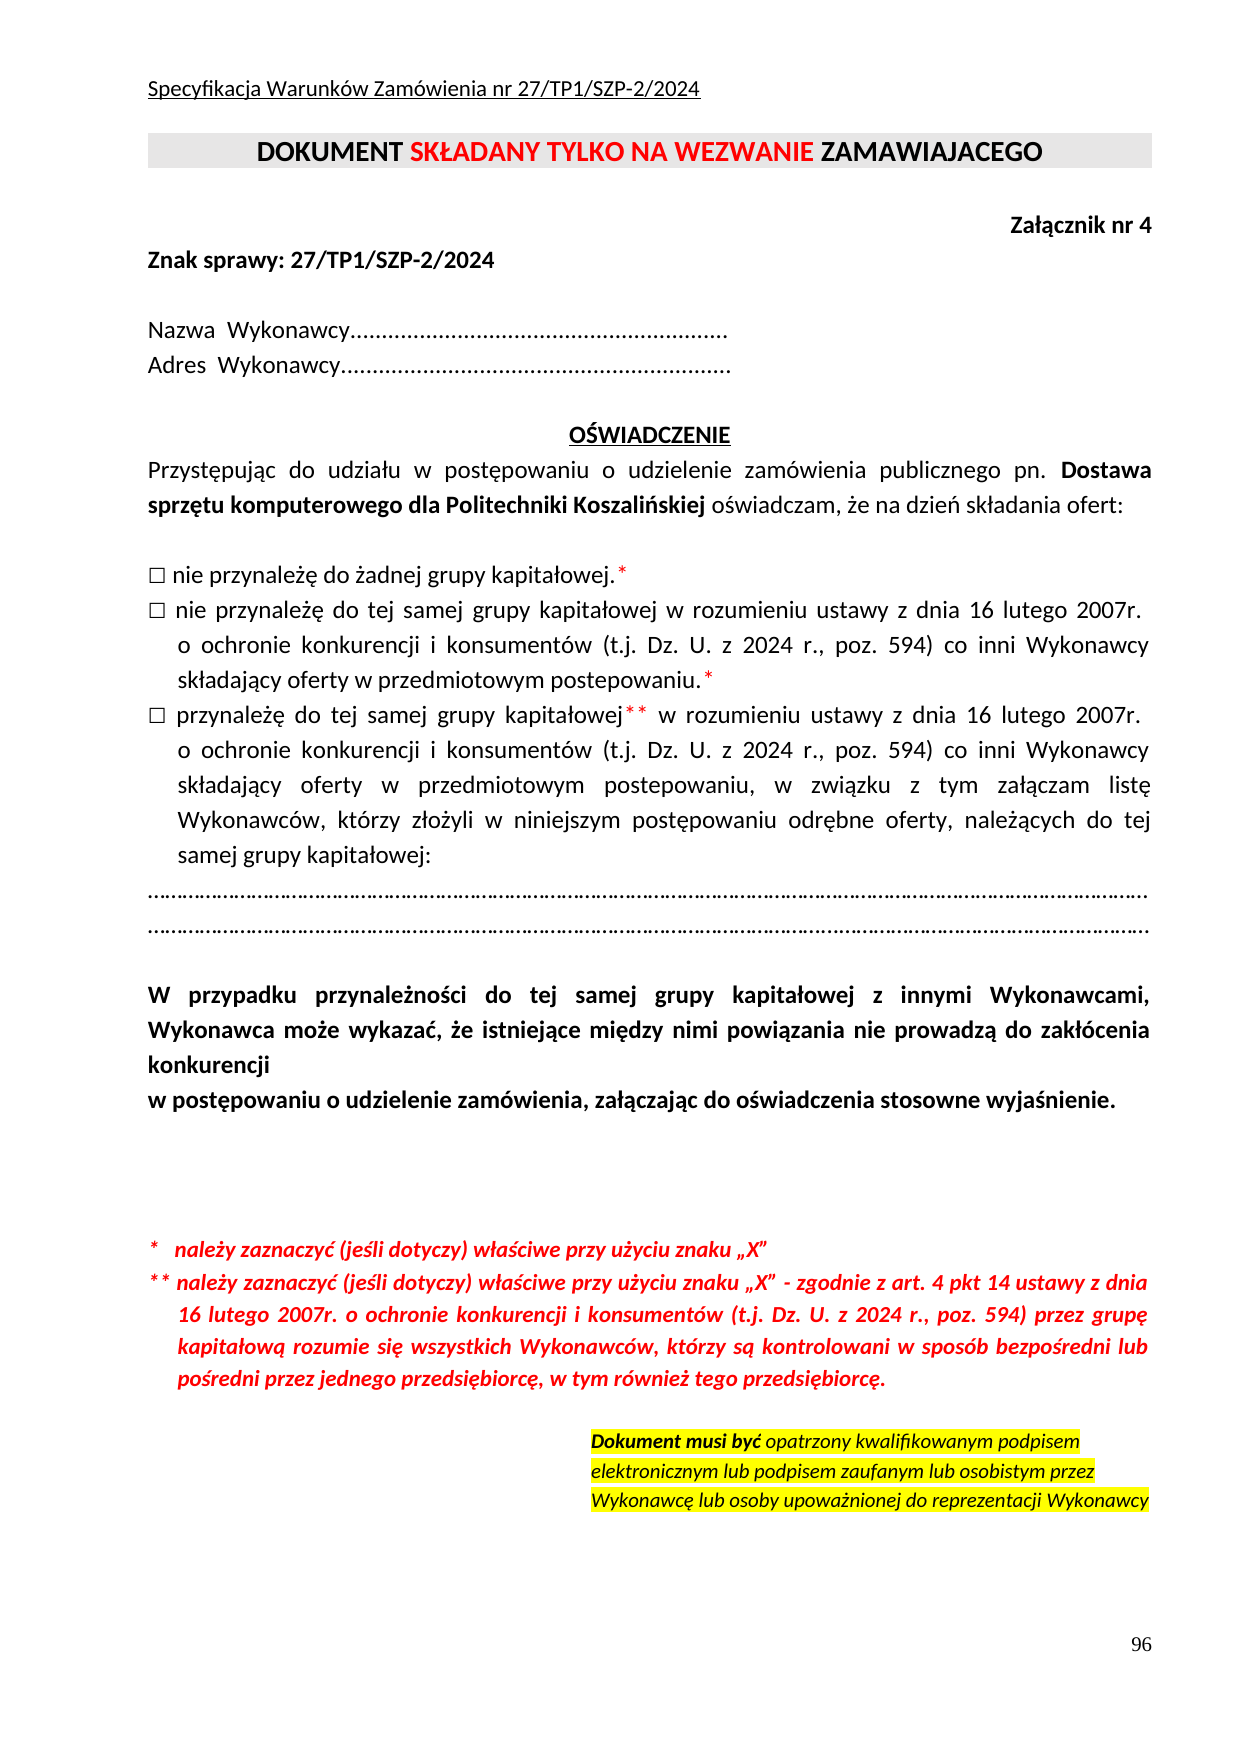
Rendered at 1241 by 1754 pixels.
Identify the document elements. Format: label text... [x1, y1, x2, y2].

text Adres Wykonawcy.............................................................. [148, 349, 1152, 379]
text nie przynależę do tej samej grupy kapitałowej w rozumieniu ustawy z dnia 16 lutego 2007r. o ochronie konkurencji i konsumentów (t.j. Dz. U. z 2024 r., poz. 594) co inni Wykonawcy składający oferty w przedmiotowym postepowaniu.* [148, 594, 1152, 694]
text Dokument musi być opatrzony kwalifikowanym podpisem elektronicznym lub podpisem zaufanym lub osobistym przez Wykonawcę lub osoby upoważnionej do reprezentacji Wykonawcy [591, 1429, 1152, 1512]
text przynależę do tej samej grupy kapitałowej** w rozumieniu ustawy z dnia 16 lutego 2007r. o ochronie konkurencji i konsumentów (t.j. Dz. U. z 2024 r., poz. 594) co inni Wykonawcy składający oferty w przedmiotowym postepowaniu, w związku z tym załączam listę Wykonawców, którzy złożyli w niniejszym postępowaniu odrębne oferty, należących do tej samej grupy kapitałowej: [148, 699, 1152, 869]
text …………………………………………………………………………………………………………………………………………………………………………………………………………………………………………………………………...……………………………………………… [148, 874, 1152, 939]
list Przystępując do udziału w postępowaniu o udzielenie zamówienia publicznego pn. Dostawa sprzętu komputerowego dla Politechniki Koszalińskiej oświadczam, że na dzień składania ofert: [148, 454, 1152, 519]
text Załącznik nr 4 [148, 209, 1152, 239]
text ** należy zaznaczyć (jeśli dotyczy) właściwe przy użyciu znaku „X” - zgodnie z art. 4 pkt 14 ustawy z dnia 16 lutego 2007r. o ochronie konkurencji i konsumentów (t.j. Dz. U. z 2024 r., poz. 594) przez grupę kapitałową rozumie się wszystkich Wykonawców, którzy są kontrolowani w sposób bezpośredni lub pośredni przez jednego przedsiębiorcę, w tym również tego przedsiębiorcę. [148, 1268, 1152, 1392]
text DOKUMENT SKŁADANY TYLKO NA WEZWANIE ZAMAWIAJACEGO [148, 133, 1152, 168]
text OŚWIADCZENIE [148, 419, 1152, 449]
text nie przynależę do żadnej grupy kapitałowej.* [148, 559, 1152, 589]
text W przypadku przynależności do tej samej grupy kapitałowej z innymi Wykonawcami, Wykonawca może wykazać, że istniejące między nimi powiązania nie prowadzą do zakłócenia konkurencji w postępowaniu o udzielenie zamówienia, załączając do oświadczenia stosowne wyjaśnienie. [148, 979, 1152, 1114]
text Znak sprawy: 27/TP1/SZP-2/2024 [148, 244, 1152, 274]
text Nazwa Wykonawcy............................................................ [148, 314, 1152, 344]
text * należy zaznaczyć (jeśli dotyczy) właściwe przy użyciu znaku „X” [148, 1236, 1152, 1263]
